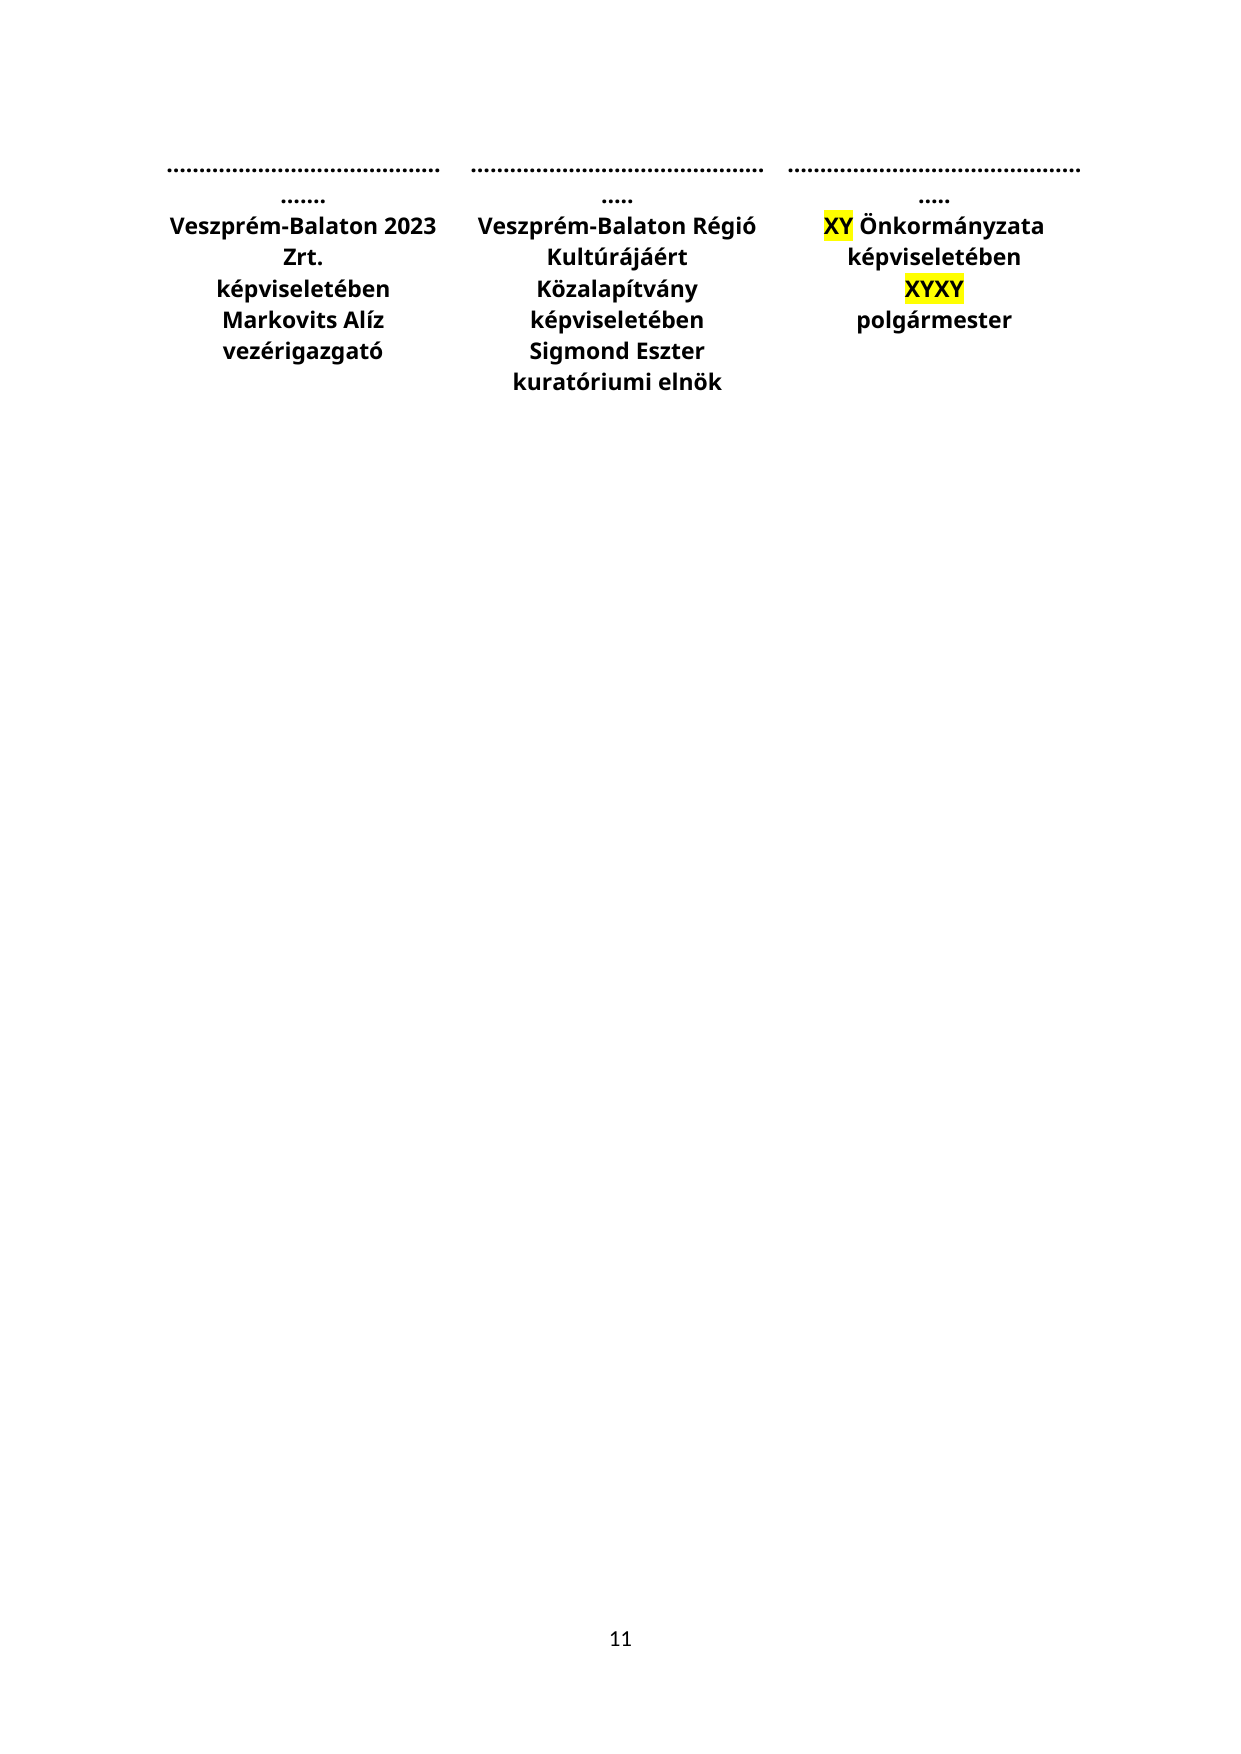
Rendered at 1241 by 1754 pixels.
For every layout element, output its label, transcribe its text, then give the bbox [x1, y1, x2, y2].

table_header …………………………………………. Veszprém-Balaton 2023 Zrt. képviseletében Markovits Alíz vezérigazgató [148, 148, 458, 398]
table_header ………………………………………….. XY Önkormányzata képviseletében XYXY polgármester [776, 148, 1093, 398]
table_header ………………………………………….. Veszprém-Balaton Régió Kultúrájáért Közalapítvány képviseletében Sigmond Eszter kuratóriumi elnök [459, 148, 776, 398]
